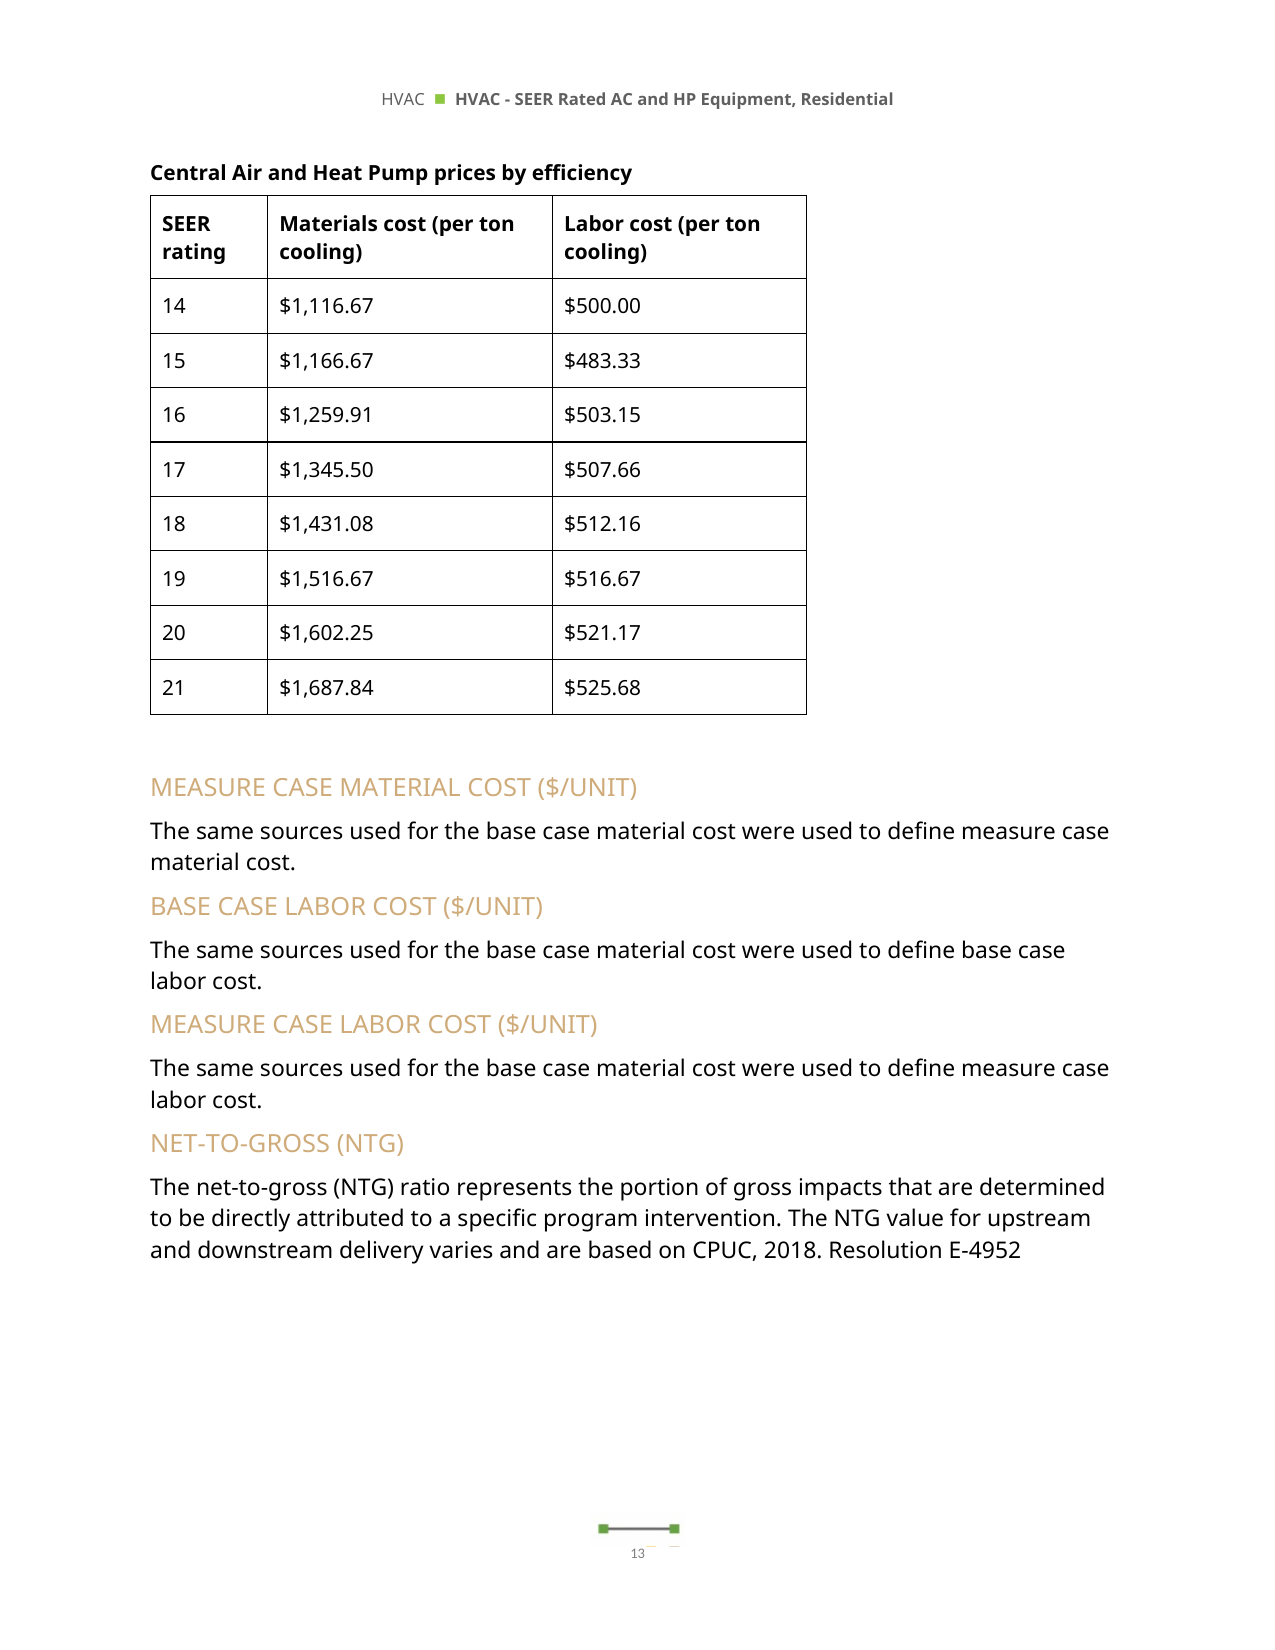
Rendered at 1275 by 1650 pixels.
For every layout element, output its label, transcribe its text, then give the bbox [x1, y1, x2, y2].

table_cell $512.16 [553, 497, 806, 550]
table_cell $507.66 [553, 443, 806, 496]
table_cell $503.15 [553, 388, 806, 441]
table_cell $1,166.67 [268, 334, 552, 387]
table_cell $1,687.84 [268, 660, 552, 714]
subtitle Base Case Labor Cost ($/unit) [150, 890, 1125, 921]
table_cell 21 [151, 660, 267, 714]
table_cell $521.17 [553, 606, 806, 659]
table_cell $1,431.08 [268, 497, 552, 550]
table_cell 14 [151, 279, 267, 332]
table_cell $1,602.25 [268, 606, 552, 659]
table_cell $1,345.50 [268, 443, 552, 496]
table_cell $483.33 [553, 334, 806, 387]
table_cell $525.68 [553, 660, 806, 714]
table_header Materials cost (per ton cooling) [268, 196, 552, 278]
table_cell 15 [151, 334, 267, 387]
table_header SEER rating [151, 196, 267, 278]
table_cell 17 [151, 443, 267, 496]
subtitle Net-to-Gross (NTG) [150, 1127, 1125, 1159]
table_header Labor cost (per ton cooling) [553, 196, 806, 278]
table_cell $1,116.67 [268, 279, 552, 332]
text The same sources used for the base case material cost were used to define measure case material cost. [150, 815, 1125, 877]
text The same sources used for the base case material cost were used to define base case labor cost. [150, 934, 1125, 996]
table_cell 16 [151, 388, 267, 441]
table_cell $516.67 [553, 551, 806, 605]
table_cell $1,259.91 [268, 388, 552, 441]
text The net-to-gross (NTG) ratio represents the portion of gross impacts that are determined to be directly attributed to a specific program intervention. The NTG value for upstream and downstream delivery varies and are based on CPUC, 2018. Resolution E-4952 [150, 1171, 1125, 1265]
table_cell $1,516.67 [268, 551, 552, 605]
subtitle Measure Case Material Cost ($/unit) [150, 771, 1125, 802]
table_cell 18 [151, 497, 267, 550]
table_cell 20 [151, 606, 267, 659]
text The same sources used for the base case material cost were used to define measure case labor cost. [150, 1052, 1125, 1115]
table_cell $500.00 [553, 279, 806, 332]
text Central Air and Heat Pump prices by efficiency [150, 158, 1125, 187]
picture [589, 1512, 684, 1547]
subtitle Measure Case Labor Cost ($/unit) [150, 1009, 1125, 1040]
table_cell 19 [151, 551, 267, 605]
